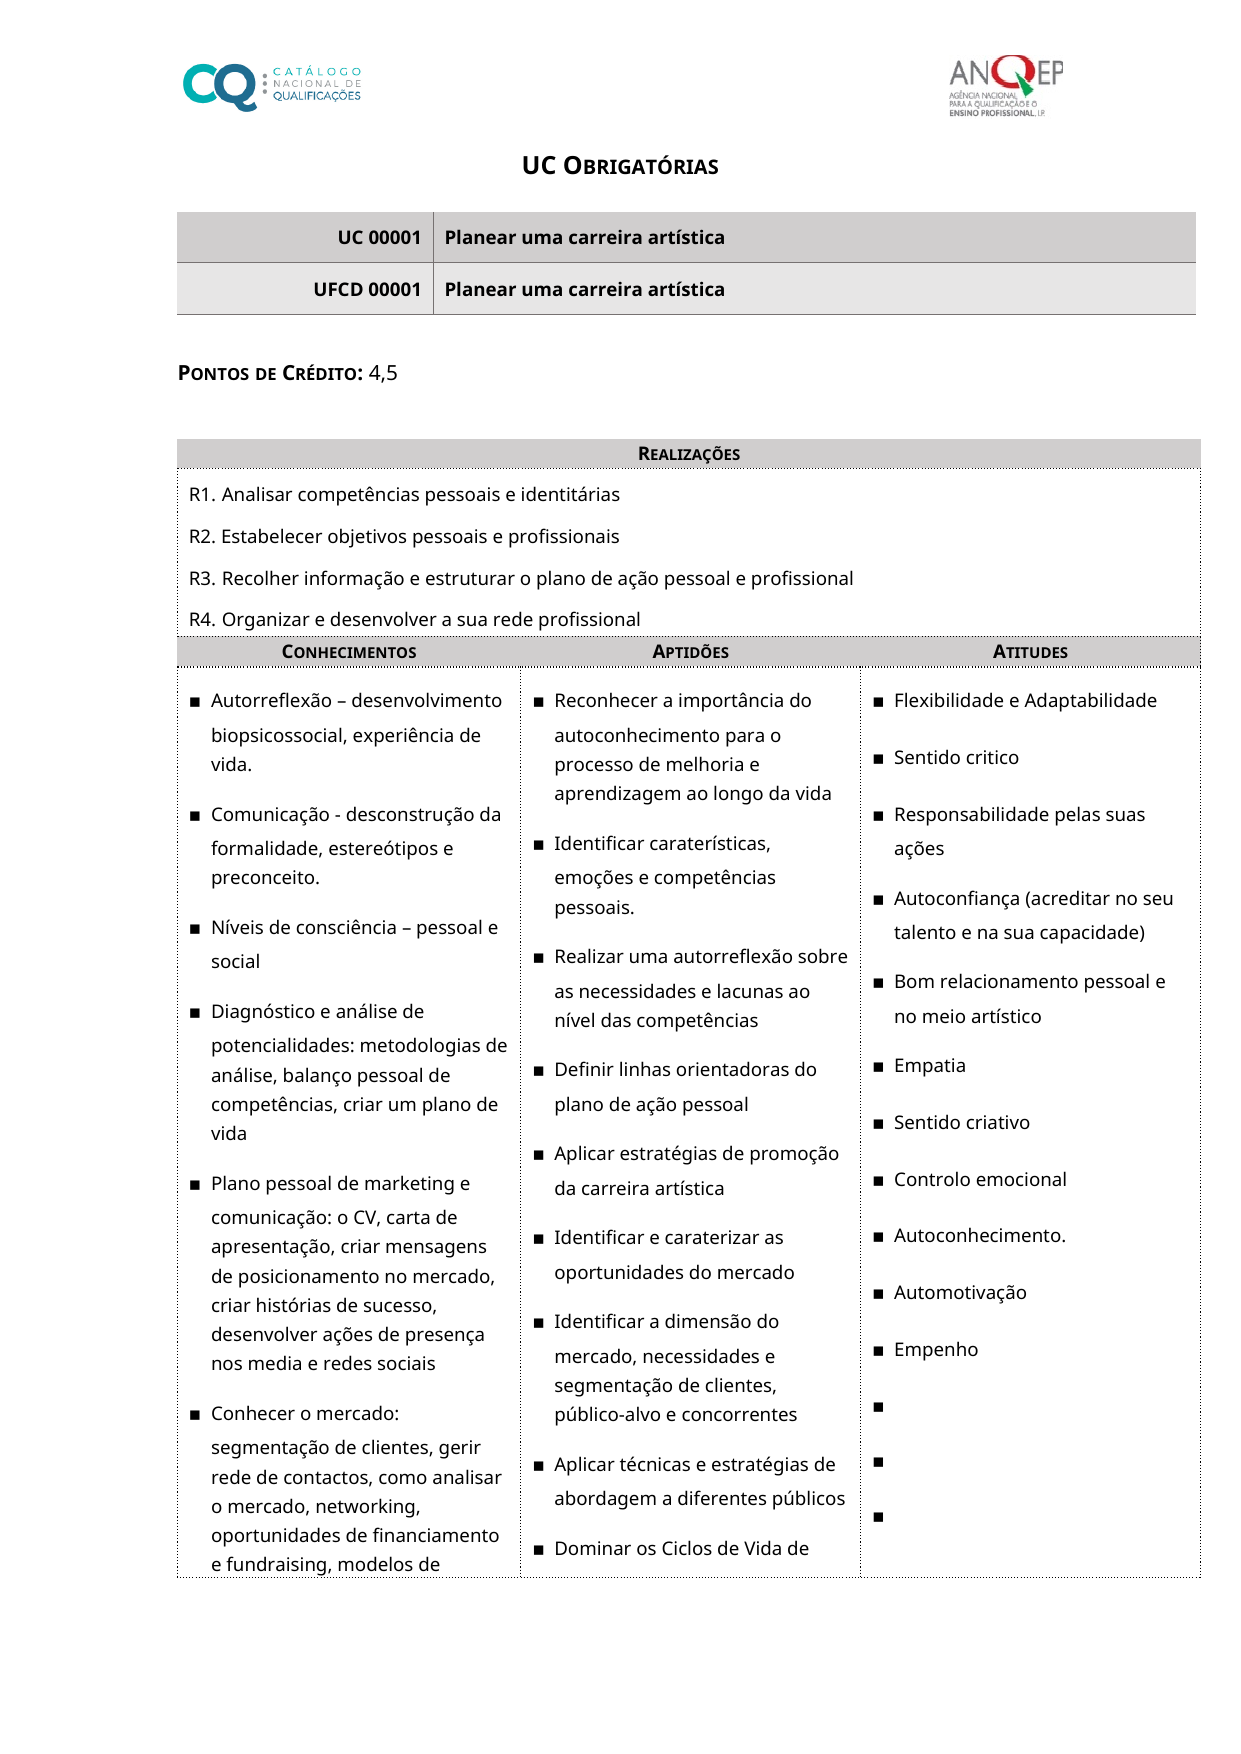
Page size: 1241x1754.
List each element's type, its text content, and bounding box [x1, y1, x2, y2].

table_header Planear uma carreira artística [434, 212, 1196, 262]
text UC Obrigatórias [177, 148, 1063, 182]
table_cell Planear uma carreira artística [434, 263, 1196, 314]
table_header Realizações [177, 439, 1201, 468]
text Pontos de Crédito: 4,5 [177, 358, 1063, 386]
table_cell Conhecimentos [177, 636, 521, 666]
table_cell Atitudes [860, 636, 1201, 666]
table_cell R1. Analisar competências pessoais e identitárias R2. Estabelecer objetivos pessoais e profissionais R3. Recolher informação e estruturar o plano de ação pessoal e profissional R4. Organizar e desenvolver a sua rede profissional [177, 468, 1201, 636]
picture [949, 55, 1063, 119]
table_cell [177, 666, 521, 1577]
table_header UC 00001 [177, 212, 433, 262]
table_cell UFCD 00001 [177, 263, 433, 314]
picture [177, 46, 365, 130]
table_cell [860, 666, 1201, 1577]
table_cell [521, 666, 860, 1577]
table_cell Aptidões [521, 636, 860, 666]
